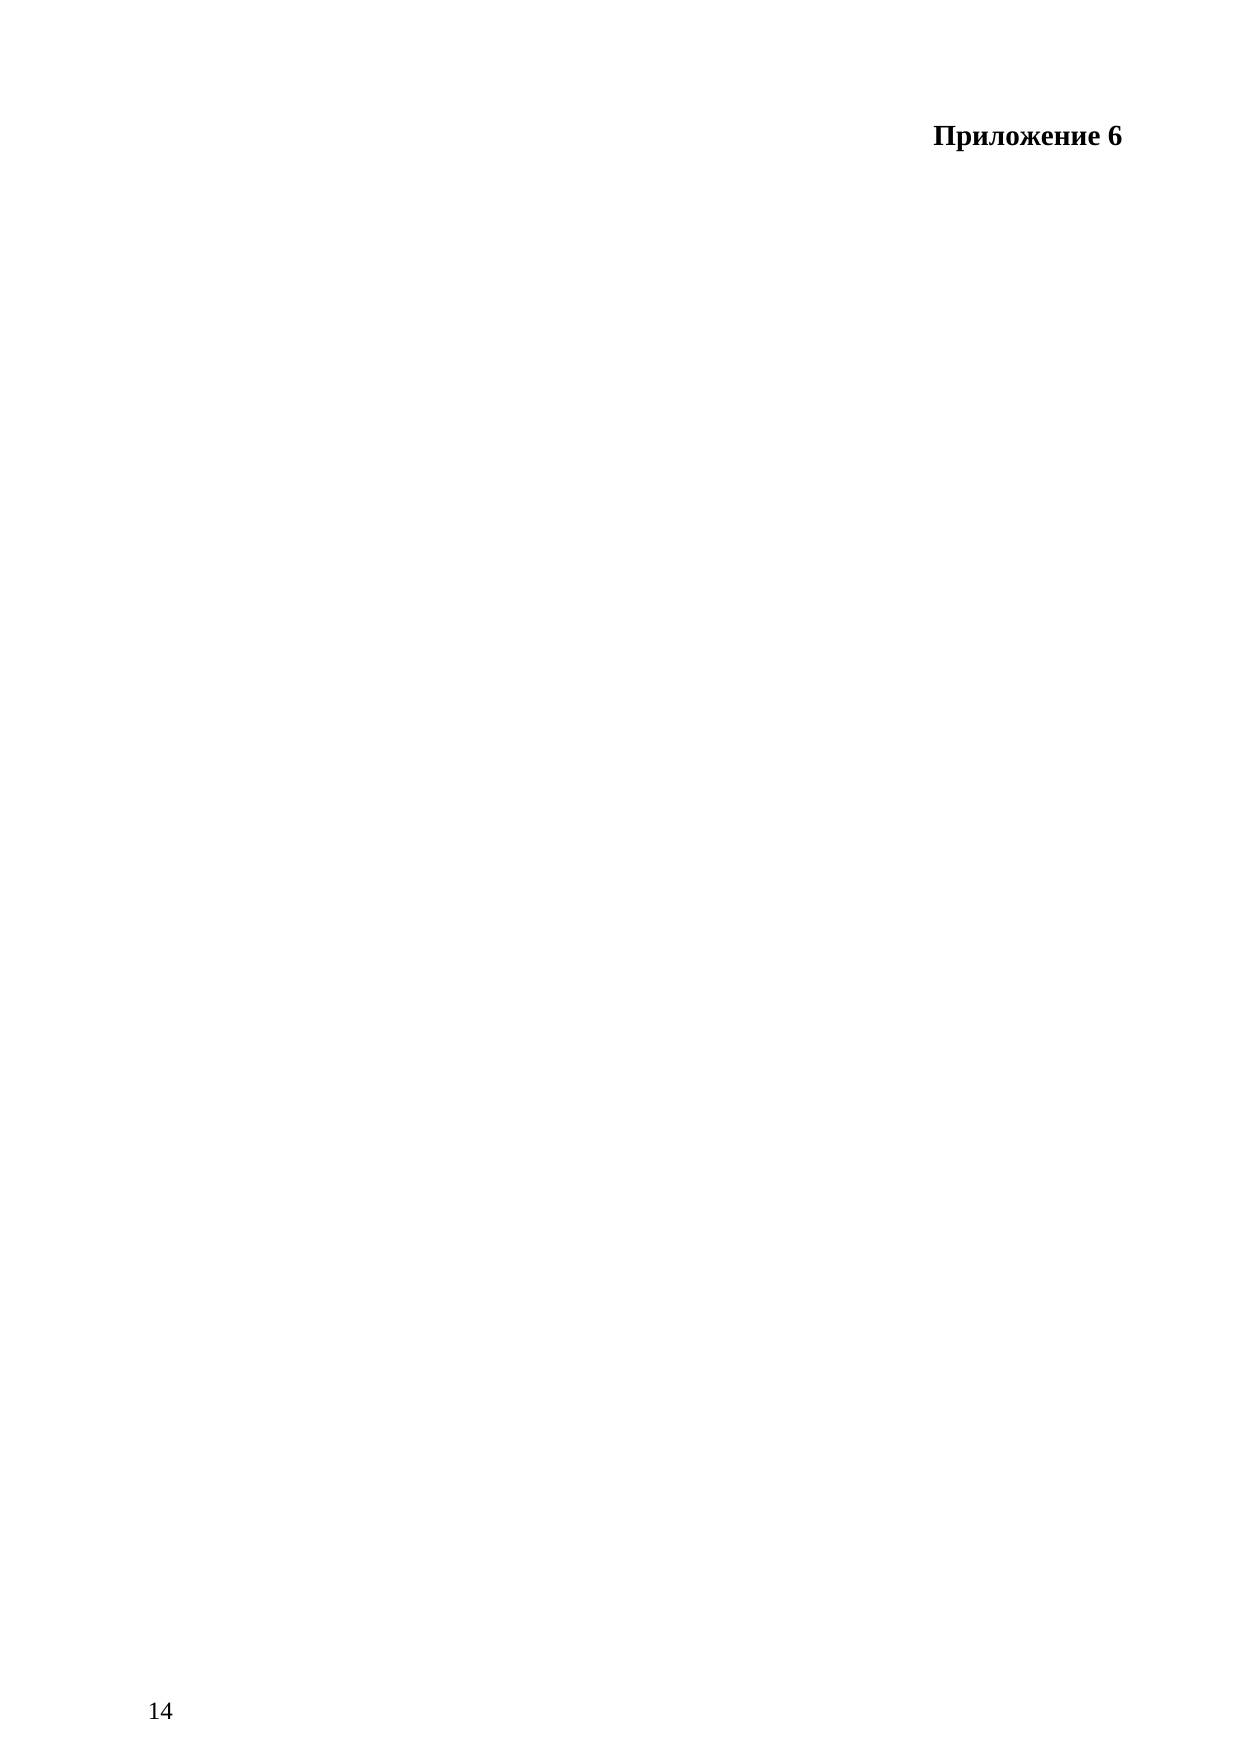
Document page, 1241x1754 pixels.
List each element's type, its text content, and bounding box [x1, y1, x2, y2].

text Приложение 6 [148, 118, 1122, 152]
